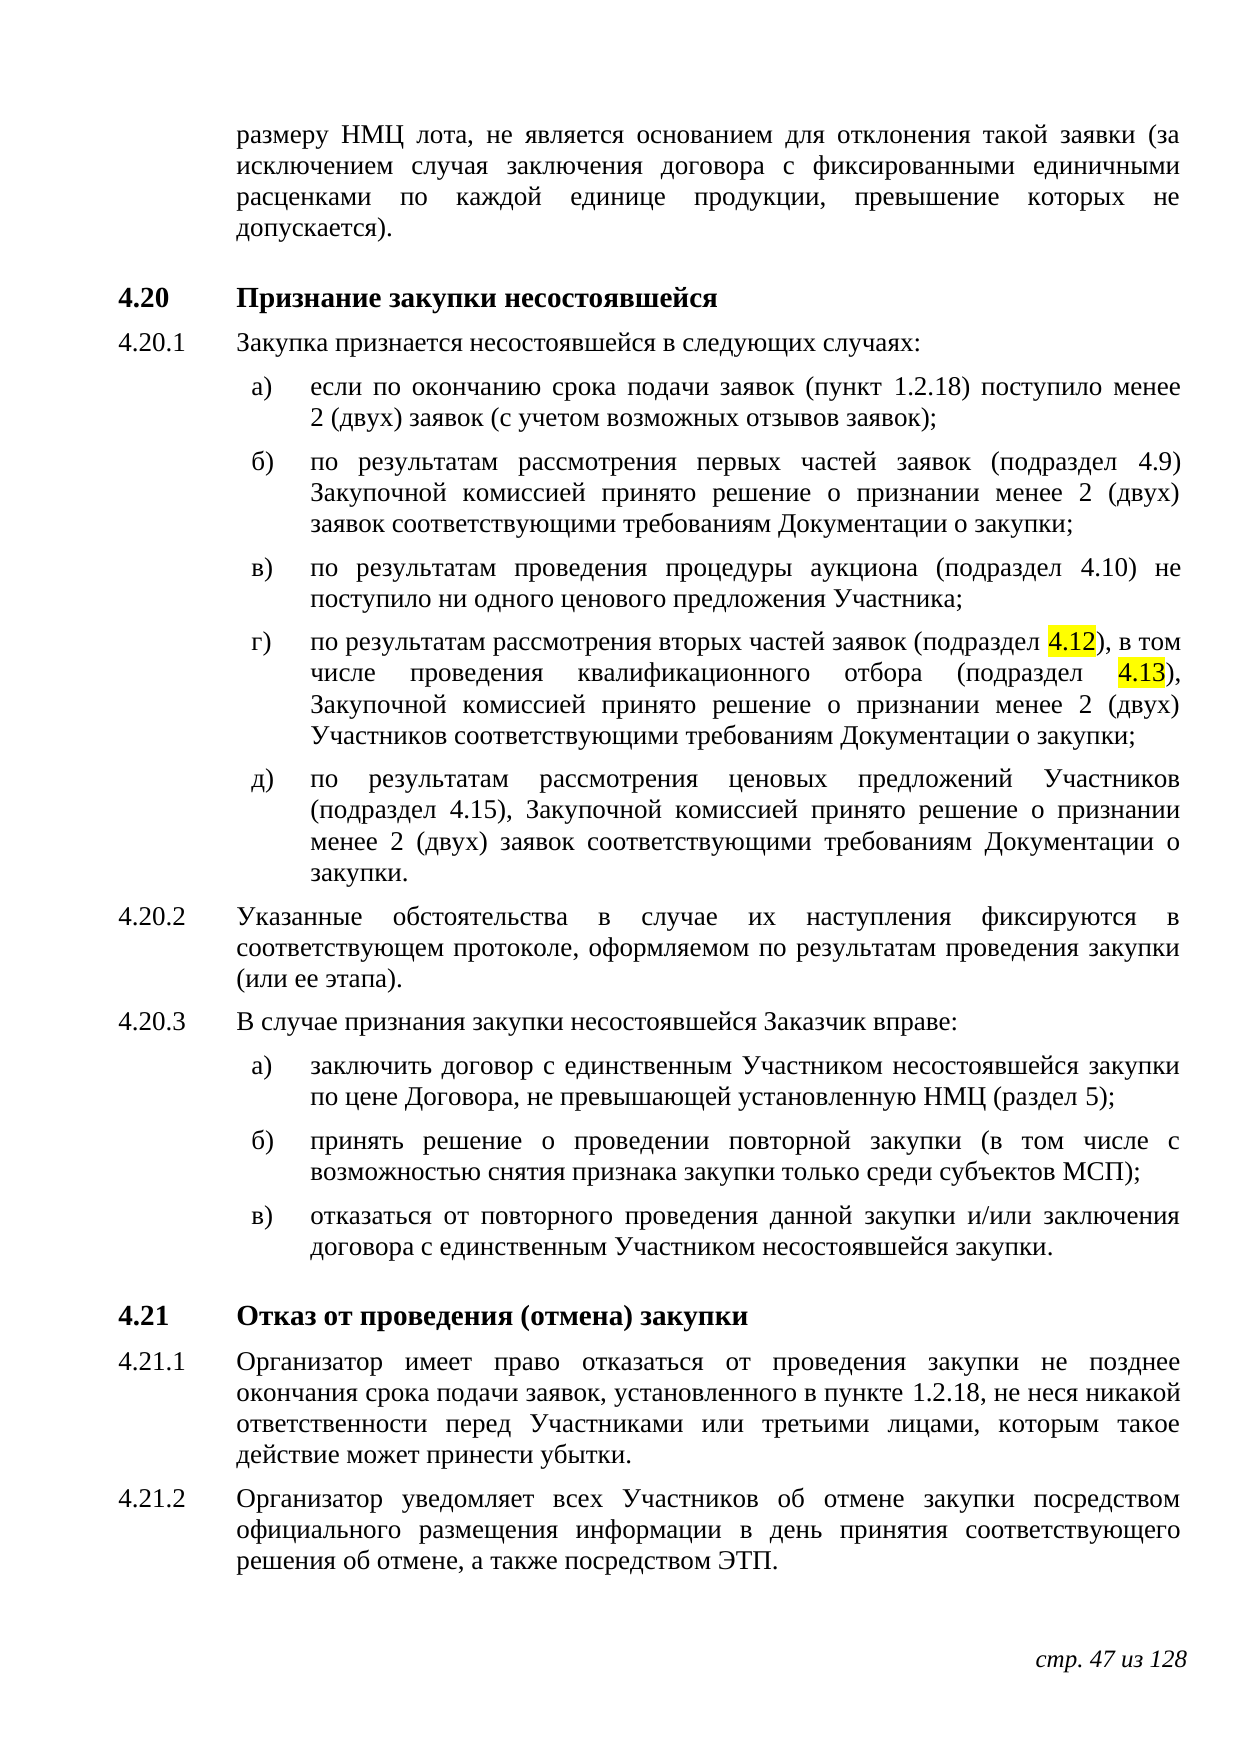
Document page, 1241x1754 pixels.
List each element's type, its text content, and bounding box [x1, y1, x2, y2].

text принять решение о проведении повторной закупки (в том числе с возможностью снятия признака закупки только среди субъектов МСП); [251, 1124, 1181, 1186]
text Закупка признается несостоявшейся в следующих случаях: [118, 326, 1181, 357]
text если по окончанию срока подачи заявок (пункт 1.2.18) поступило менее 2 (двух) заявок (с учетом возможных отзывов заявок); [251, 370, 1181, 432]
text по результатам проведения процедуры аукциона (подраздел 4.10) не поступило ни одного ценового предложения Участника; [251, 551, 1181, 613]
text заключить договор с единственным Участником несостоявшейся закупки по цене Договора, не превышающей установленную НМЦ (раздел 5); [251, 1049, 1181, 1111]
text Организатор имеет право отказаться от проведения закупки не позднее окончания срока подачи заявок, установленного в пункте 1.2.18, не неся никакой ответственности перед Участниками или третьими лицами, которым такое действие может принести убытки. [118, 1344, 1181, 1469]
text В случае признания закупки несостоявшейся Заказчик вправе: [118, 1006, 1181, 1037]
text Организатор уведомляет всех Участников об отмене закупки посредством официального размещения информации в день принятия соответствующего решения об отмене, а также посредством ЭТП. [118, 1482, 1181, 1575]
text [118, 118, 1181, 243]
subtitle Отказ от проведения (отмена) закупки [118, 1298, 1181, 1332]
text по результатам рассмотрения вторых частей заявок (подраздел 4.12), в том числе проведения квалификационного отбора (подраздел 4.13), Закупочной комиссией принято решение о признании менее 2 (двух) Участников соответствующими требованиям Документации о закупки; [251, 625, 1181, 750]
subtitle Признание закупки несостоявшейся [118, 280, 1181, 314]
text отказаться от повторного проведения данной закупки и/или заключения договора с единственным Участником несостоявшейся закупки. [251, 1199, 1181, 1261]
text по результатам рассмотрения первых частей заявок (подраздел 4.9) Закупочной комиссией принято решение о признании менее 2 (двух) заявок соответствующими требованиям Документации о закупки; [251, 445, 1181, 538]
text Указанные обстоятельства в случае их наступления фиксируются в соответствующем протоколе, оформляемом по результатам проведения закупки (или ее этапа). [118, 899, 1181, 993]
text по результатам рассмотрения ценовых предложений Участников (подраздел 4.15), Закупочной комиссией принято решение о признании менее 2 (двух) заявок соответствующими требованиям Документации о закупки. [251, 762, 1181, 887]
